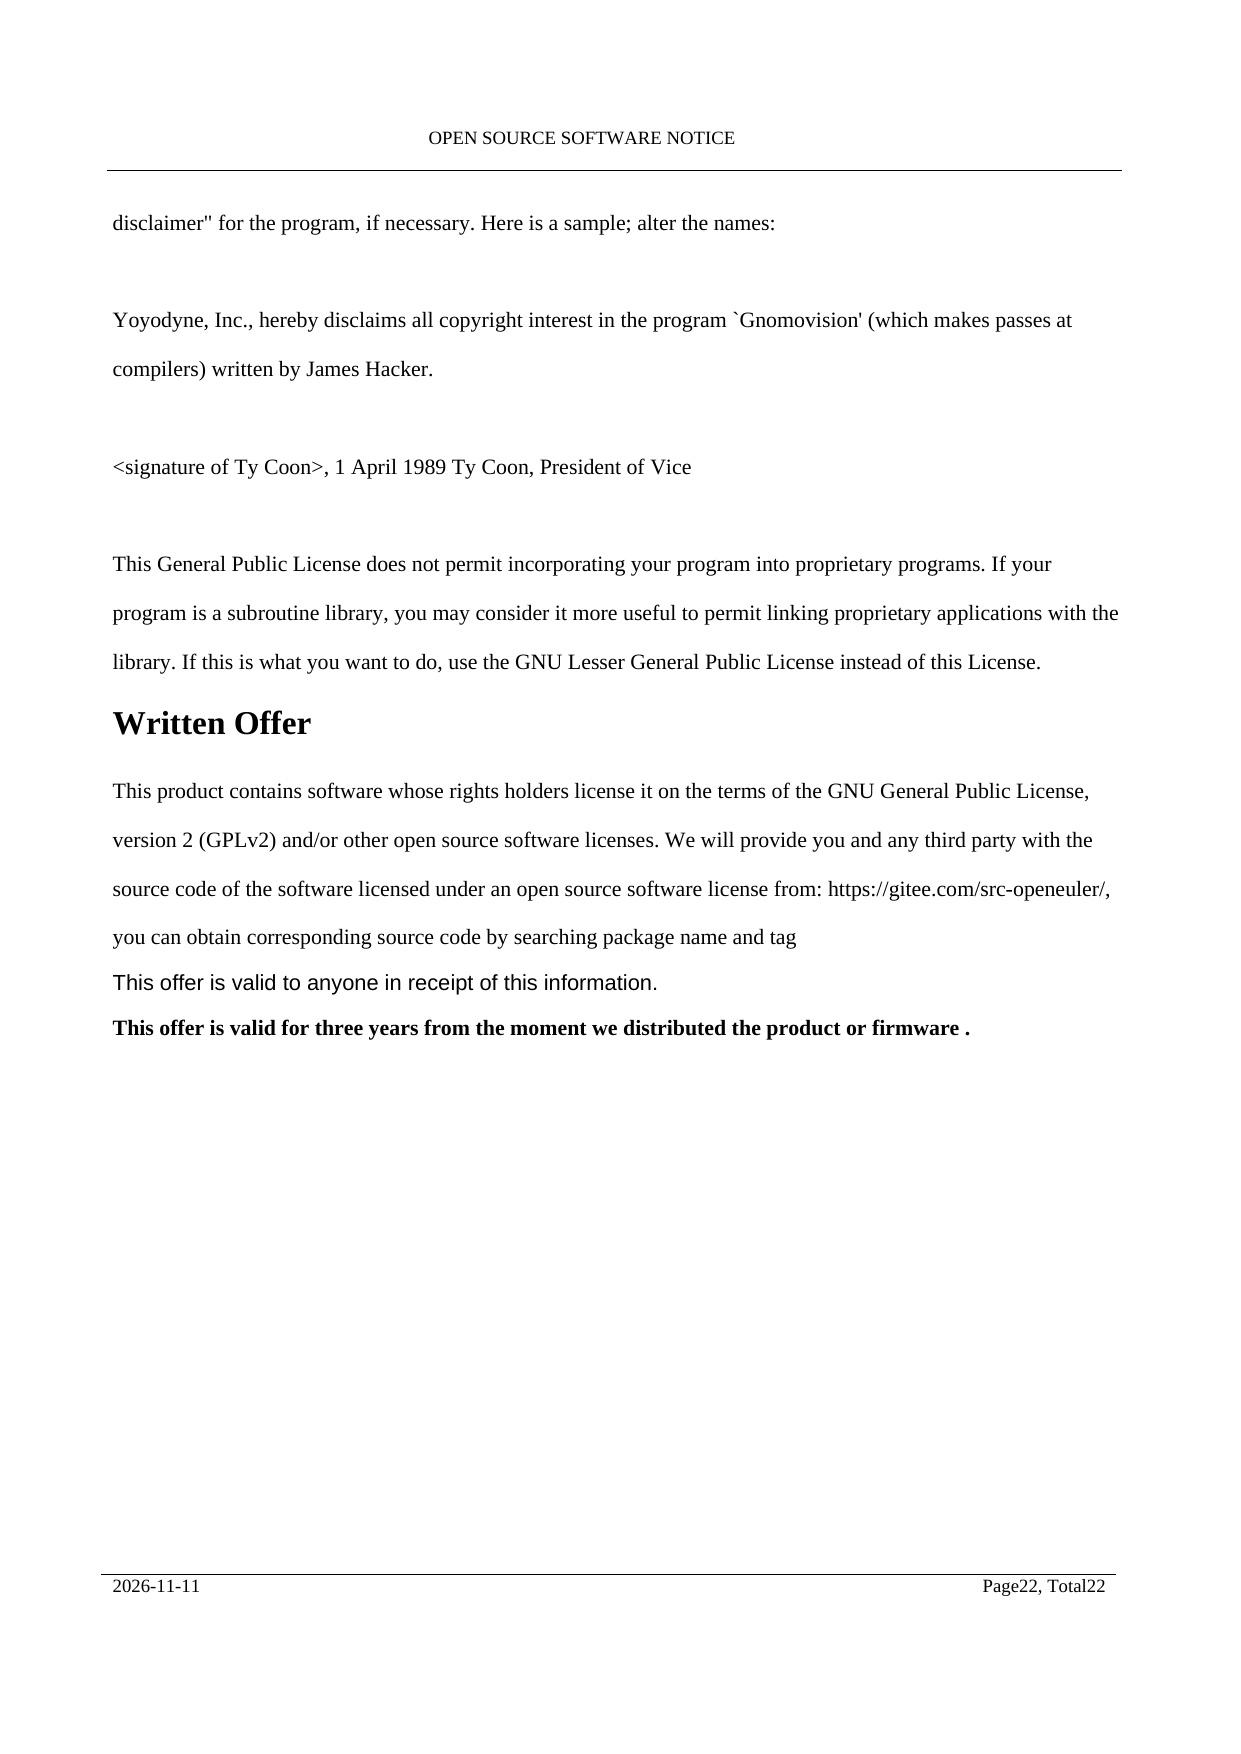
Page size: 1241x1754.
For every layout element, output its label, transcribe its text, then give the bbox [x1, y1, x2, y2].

text This product contains software whose rights holders license it on the terms of the GNU General Public License, version 2 (GPLv2) and/or other open source software licenses. We will provide you and any third party with the source code of the software licensed under an open source software license from: https://gitee.com/src-openeuler/, you can obtain corresponding source code by searching package name and tag [112, 774, 1128, 953]
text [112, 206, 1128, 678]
text Written Offer [112, 690, 1128, 755]
text This offer is valid for three years from the moment we distributed the product or firmware . [112, 1011, 1128, 1043]
text This offer is valid to anyone in receipt of this information. [112, 966, 1128, 998]
